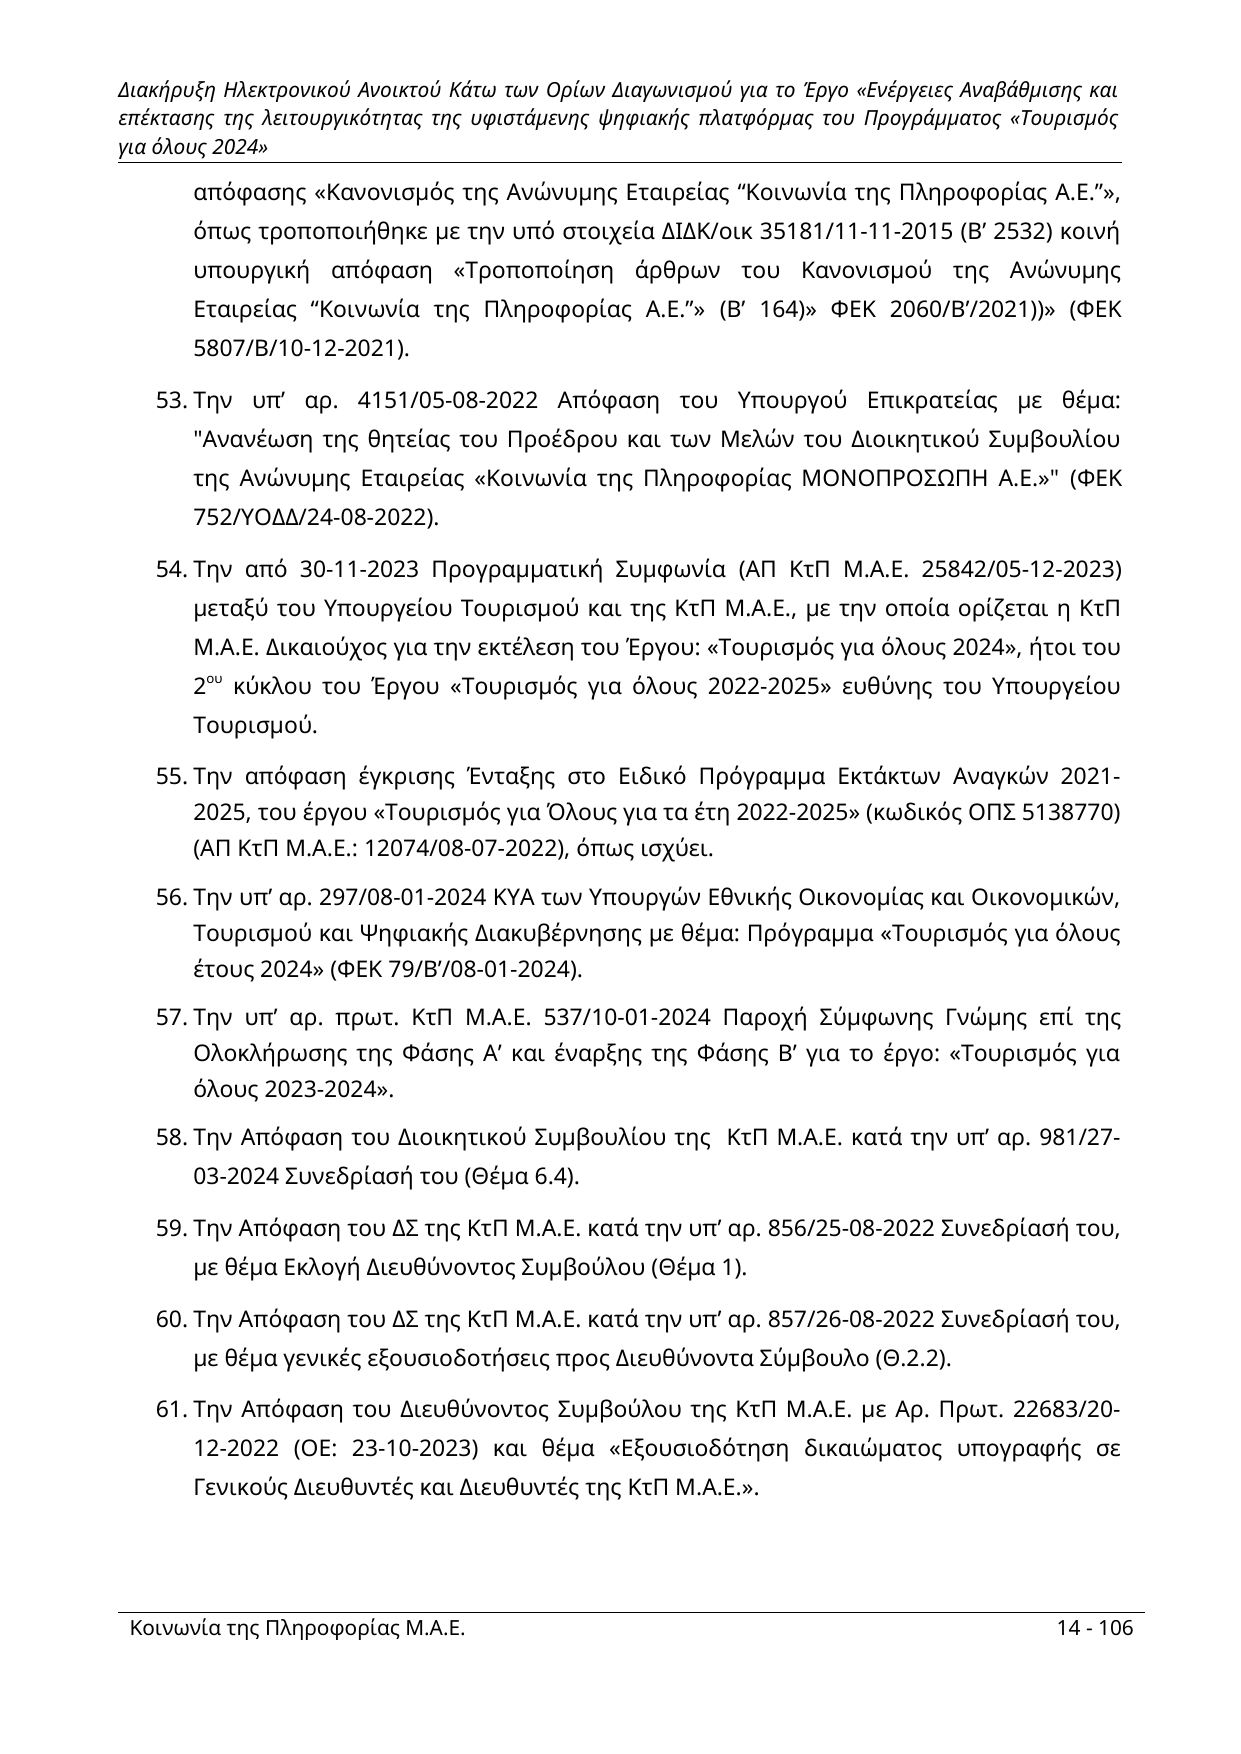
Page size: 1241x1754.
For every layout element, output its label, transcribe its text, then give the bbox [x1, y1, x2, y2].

list Την από 30-11-2023 Προγραμματική Συμφωνία (ΑΠ ΚτΠ Μ.Α.Ε. 25842/05-12-2023) μεταξύ του Υπουργείου Τουρισμού και της ΚτΠ Μ.Α.Ε., με την οποία ορίζεται η ΚτΠ Μ.Α.Ε. Δικαιούχος για την εκτέλεση του Έργου: «Τουρισμός για όλους 2024», ήτοι του 2ου κύκλου του Έργου «Τουρισμός για όλους 2022-2025» ευθύνης του Υπουργείου Τουρισμού. [156, 552, 1122, 740]
list Την υπ’ αρ. 4151/05-08-2022 Απόφαση του Υπουργού Επικρατείας με θέμα: "Ανανέωση της θητείας του Προέδρου και των Μελών του Διοικητικού Συμβουλίου της Ανώνυμης Εταιρείας «Κοινωνία της Πληροφορίας ΜΟΝΟΠΡΟΣΩΠΗ Α.Ε.»" (ΦΕΚ 752/ΥΟΔΔ/24-08-2022). [156, 384, 1122, 532]
list Την Απόφαση του ΔΣ της ΚτΠ Μ.Α.Ε. κατά την υπ’ αρ. 856/25-08-2022 Συνεδρίασή του, με θέμα Εκλογή Διευθύνοντος Συμβούλου (Θέμα 1). [156, 1212, 1122, 1282]
list Την Απόφαση του Διευθύνοντος Συμβούλου της ΚτΠ Μ.Α.Ε. με Αρ. Πρωτ. 22683/20-12-2022 (ΟΕ: 23-10-2023) και θέμα «Εξουσιοδότηση δικαιώματος υπογραφής σε Γενικούς Διευθυντές και Διευθυντές της ΚτΠ Μ.Α.Ε.». [156, 1393, 1122, 1502]
list Την υπ’ αρ. πρωτ. ΚτΠ Μ.Α.Ε. 537/10-01-2024 Παροχή Σύμφωνης Γνώμης επί της Ολοκλήρωσης της Φάσης Α’ και έναρξης της Φάσης Β’ για το έργο: «Τουρισμός για όλους 2023-2024». [156, 1001, 1122, 1104]
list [156, 176, 1122, 363]
list Την Απόφαση του Διοικητικού Συμβουλίου της ΚτΠ Μ.Α.Ε. κατά την υπ’ αρ. 981/27-03-2024 Συνεδρίασή του (Θέμα 6.4). [156, 1121, 1122, 1192]
list Την απόφαση έγκρισης Ένταξης στο Ειδικό Πρόγραμμα Εκτάκτων Αναγκών 2021-2025, του έργου «Τουρισμός για Όλους για τα έτη 2022-2025» (κωδικός ΟΠΣ 5138770) (ΑΠ ΚτΠ Μ.Α.Ε.: 12074/08-07-2022), όπως ισχύει. [156, 760, 1122, 863]
list Την υπ’ αρ. 297/08-01-2024 ΚΥΑ των Υπουργών Εθνικής Οικονομίας και Οικονομικών, Τουρισμού και Ψηφιακής Διακυβέρνησης με θέμα: Πρόγραμμα «Τουρισμός για όλους έτους 2024» (ΦΕΚ 79/Β’/08-01-2024). [156, 881, 1122, 984]
list Την Απόφαση του ΔΣ της ΚτΠ Μ.Α.Ε. κατά την υπ’ αρ. 857/26-08-2022 Συνεδρίασή του, με θέμα γενικές εξουσιοδοτήσεις προς Διευθύνοντα Σύμβουλο (Θ.2.2). [156, 1302, 1122, 1373]
